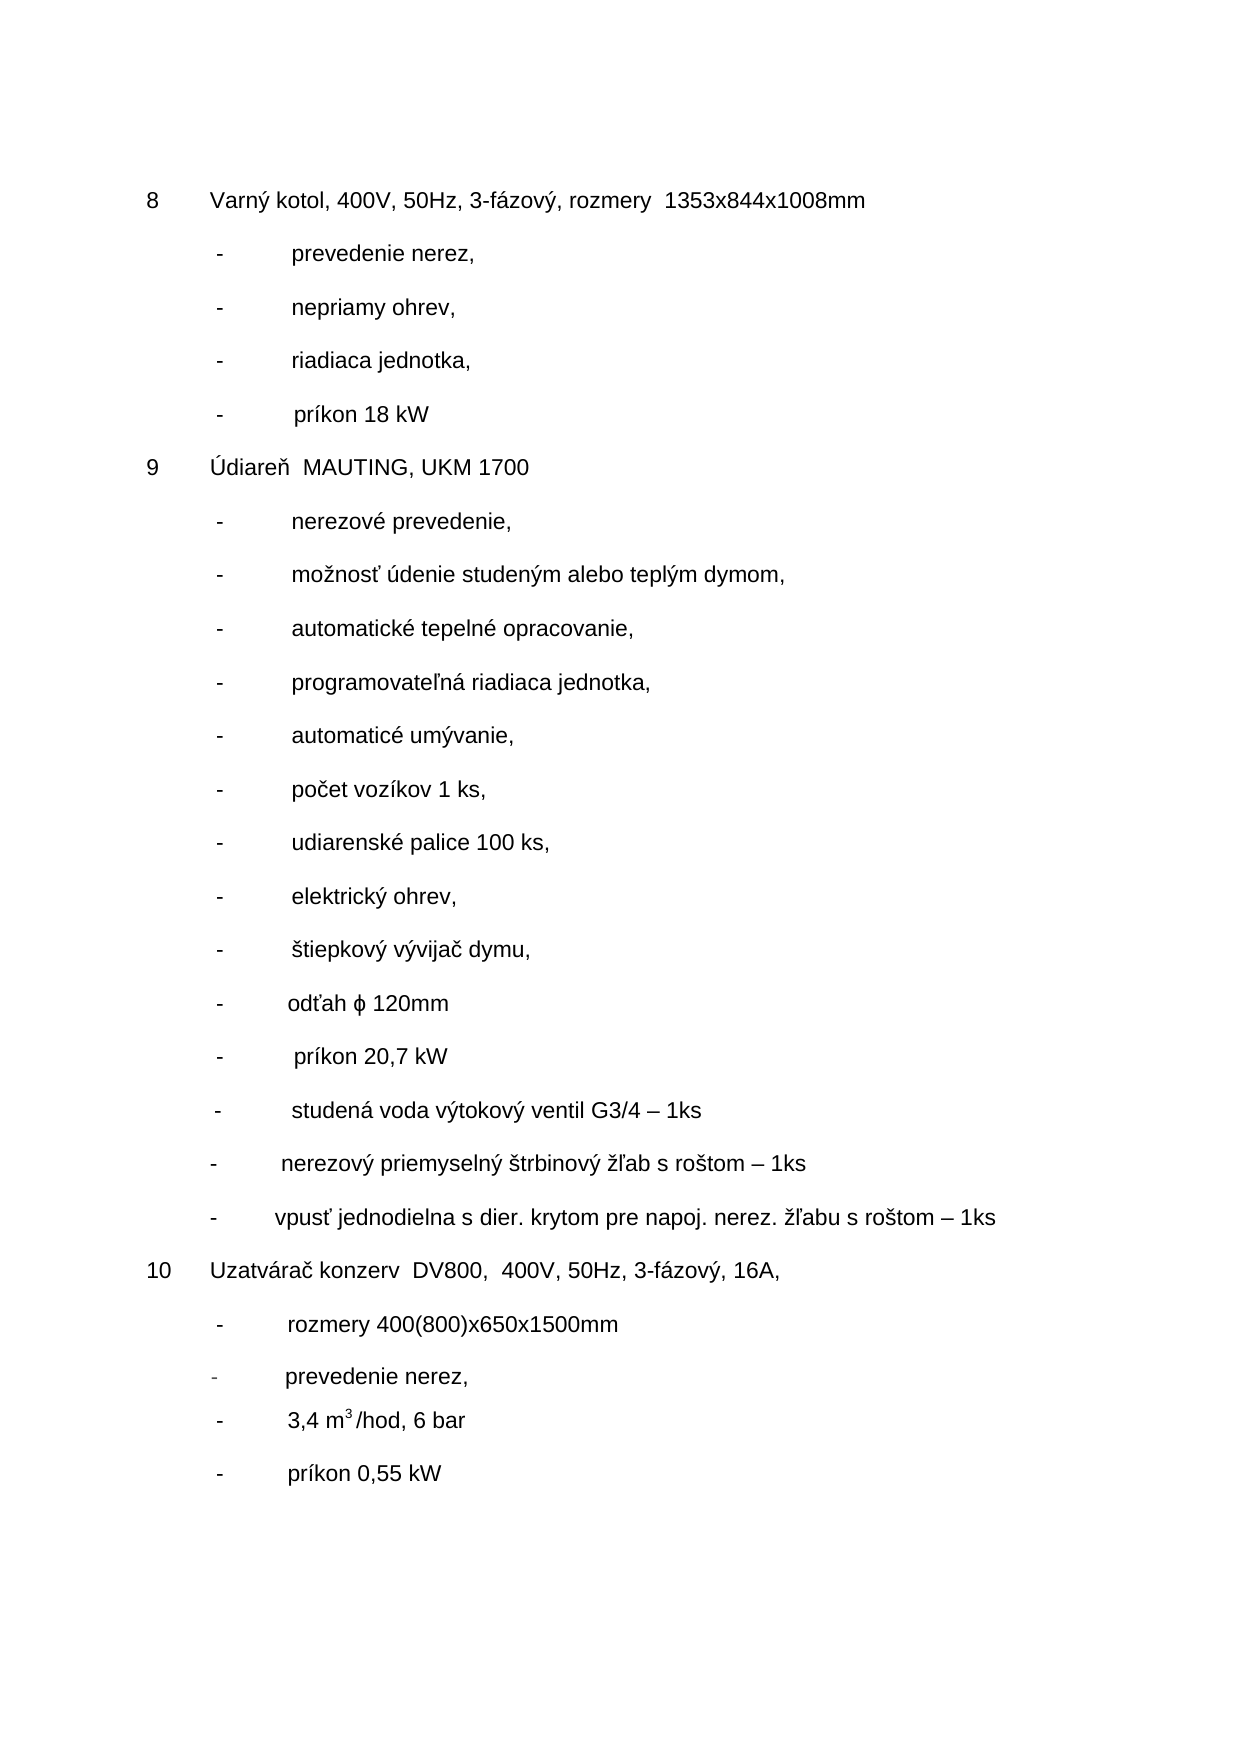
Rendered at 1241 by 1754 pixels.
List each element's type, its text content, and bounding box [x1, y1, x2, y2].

text - udiarenské palice 100 ks, [146, 828, 1038, 856]
text - 3,4 m3 /hod, 6 bar [146, 1405, 1038, 1434]
text - prevedenie nerez, [144, 1363, 1096, 1389]
text - riadiaca jednotka, [146, 346, 1038, 374]
text - odťah ϕ 120mm [146, 988, 1038, 1017]
text - počet vozíkov 1 ks, [146, 774, 1038, 803]
text - nepriamy ohrev, [146, 292, 1038, 321]
text 10 Uzatvárač konzerv DV800, 400V, 50Hz, 3-fázový, 16A, [146, 1256, 1038, 1285]
text - nerezový priemyselný štrbinový žľab s roštom – 1ks [146, 1149, 1038, 1178]
text - vpusť jednodielna s dier. krytom pre napoj. nerez. žľabu s roštom – 1ks [146, 1203, 1038, 1231]
text 9 Údiareň MAUTING, UKM 1700 [146, 453, 1038, 482]
text - prevedenie nerez, [146, 239, 1038, 267]
text - príkon 20,7 kW [146, 1042, 1038, 1071]
text - štiepkový vývijač dymu, [146, 935, 1038, 963]
text - nerezové prevedenie, [146, 507, 1038, 535]
text - automaticé umývanie, [146, 721, 1038, 749]
text - studená voda výtokový ventil G3/4 – 1ks [144, 1096, 1038, 1124]
text - príkon 18 kW [146, 399, 1038, 428]
text - elektrický ohrev, [146, 881, 1038, 910]
text - programovateľná riadiaca jednotka, [146, 667, 1038, 696]
text - rozmery 400(800)x650x1500mm [146, 1310, 1038, 1338]
text - príkon 0,55 kW [146, 1459, 1038, 1487]
text 8 Varný kotol, 400V, 50Hz, 3-fázový, rozmery 1353x844x1008mm [146, 185, 1038, 214]
text - možnosť údenie studeným alebo teplým dymom, [146, 560, 1038, 589]
text - automatické tepelné opracovanie, [146, 614, 1038, 642]
